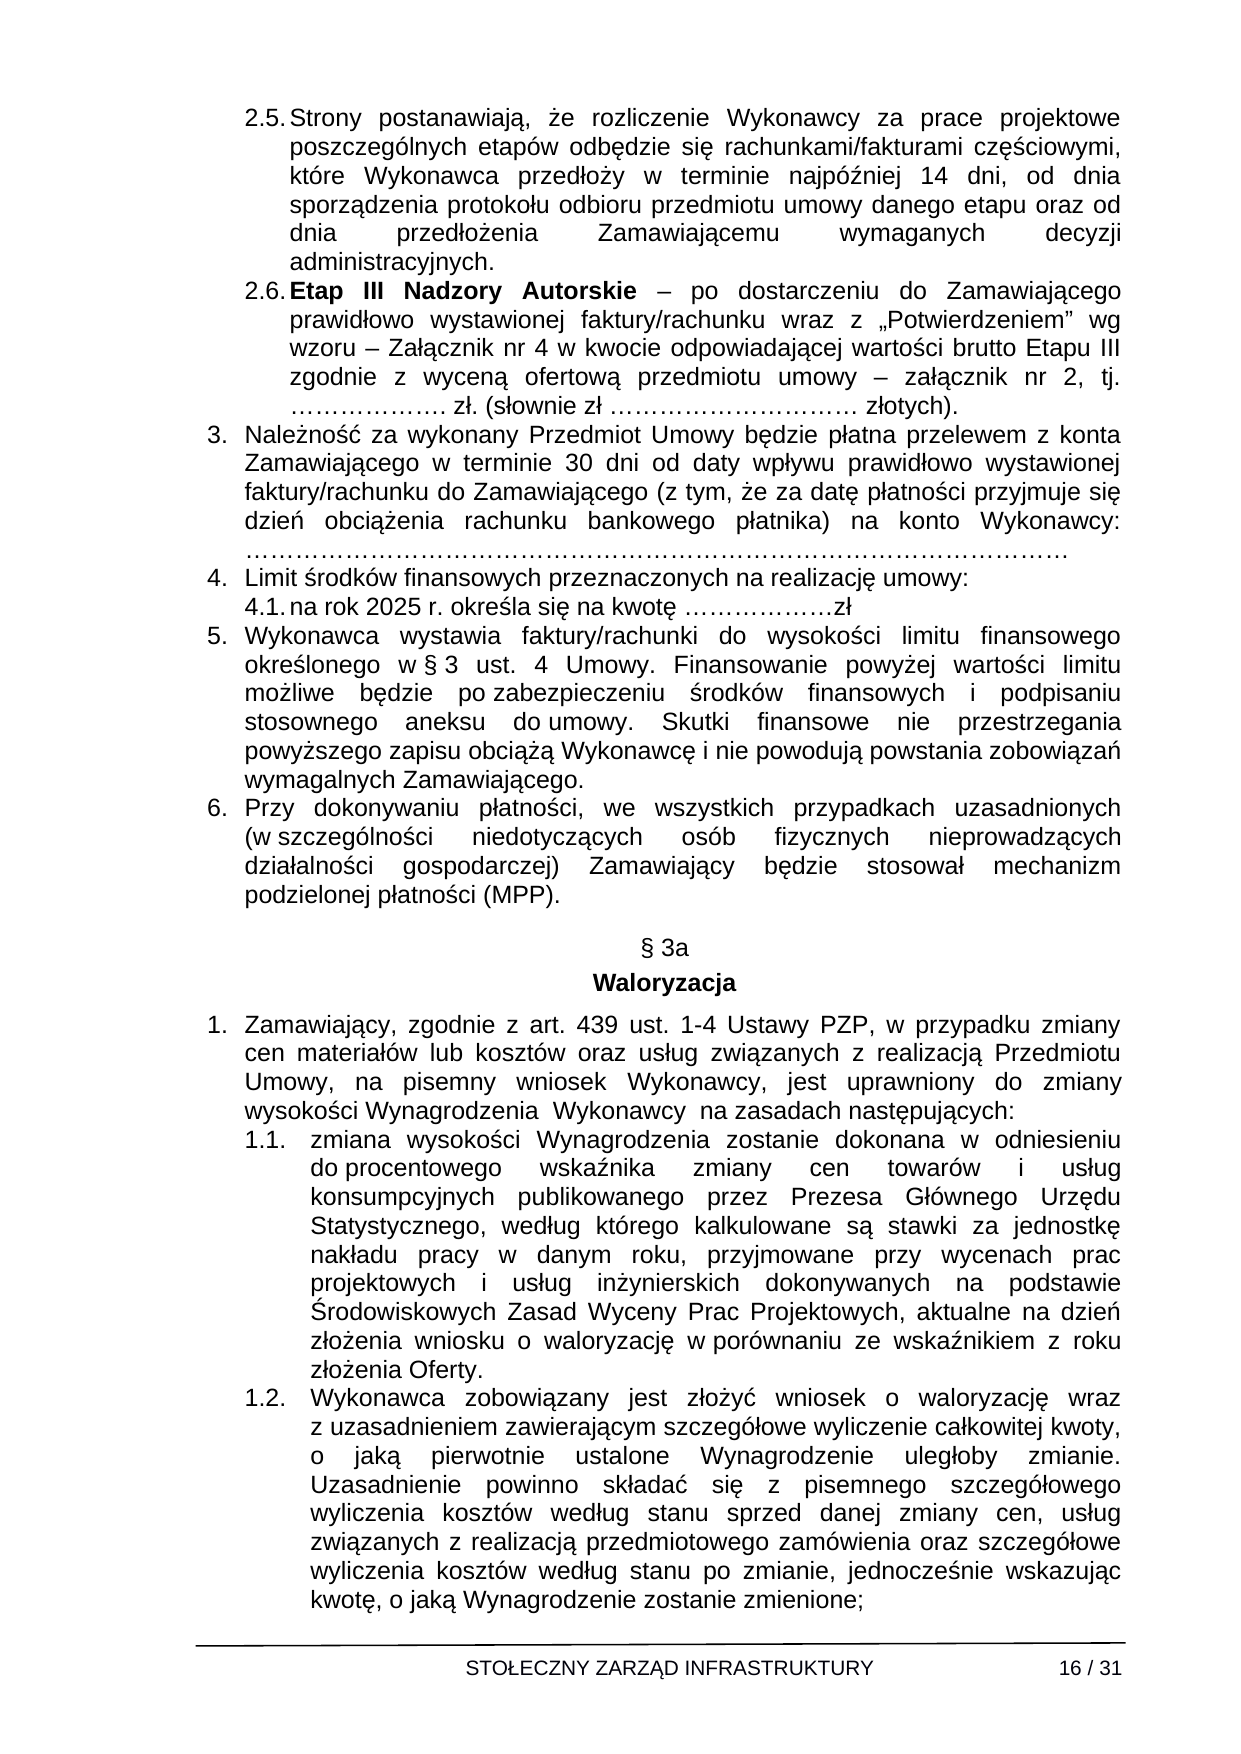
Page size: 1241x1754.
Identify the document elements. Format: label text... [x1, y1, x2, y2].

list Etap III Nadzory Autorskie – po dostarczeniu do Zamawiającego prawidłowo wystawionej faktury/rachunku wraz z „Potwierdzeniem” wg wzoru – Załącznik nr 4 w kwocie odpowiadającej wartości brutto Etapu III zgodnie z wyceną ofertową przedmiotu umowy – załącznik nr 2, tj. ………………. zł. (słownie zł ………………………… złotych). [244, 276, 1122, 419]
list Należność za wykonany Przedmiot Umowy będzie płatna przelewem z konta Zamawiającego w terminie 30 dni od daty wpływu prawidłowo wystawionej faktury/rachunku do Zamawiającego (z tym, że za datę płatności przyjmuje się dzień obciążenia rachunku bankowego płatnika) na konto Wykonawcy: ……………………………………………………………………………………… [207, 419, 1122, 563]
list Zamawiający, zgodnie z art. 439 ust. 1-4 Ustawy PZP, w przypadku zmiany cen materiałów lub kosztów oraz usług związanych z realizacją Przedmiotu Umowy, na pisemny wniosek Wykonawcy, jest uprawniony do zmiany wysokości Wynagrodzenia Wykonawcy na zasadach następujących: [207, 1009, 1122, 1124]
list Limit środków finansowych przeznaczonych na realizację umowy: [207, 563, 1122, 592]
list Przy dokonywaniu płatności, we wszystkich przypadkach uzasadnionych (w szczególności niedotyczących osób fizycznych nieprowadzących działalności gospodarczej) Zamawiający będzie stosował mechanizm podzielonej płatności (MPP). [207, 793, 1122, 908]
list Wykonawca wystawia faktury/rachunki do wysokości limitu finansowego określonego w § 3 ust. 4 Umowy. Finansowanie powyżej wartości limitu możliwe będzie po zabezpieczeniu środków finansowych i podpisaniu stosownego aneksu do umowy. Skutki finansowe nie przestrzegania powyższego zapisu obciążą Wykonawcę i nie powodują powstania zobowiązań wymagalnych Zamawiającego. [207, 621, 1122, 793]
list na rok 2025 r. określa się na kwotę ………………zł [244, 592, 1122, 621]
list zmiana wysokości Wynagrodzenia zostanie dokonana w odniesieniu do procentowego wskaźnika zmiany cen towarów i usług konsumpcyjnych publikowanego przez Prezesa Głównego Urzędu Statystycznego, według którego kalkulowane są stawki za jednostkę nakładu pracy w danym roku, przyjmowane przy wycenach prac projektowych i usług inżynierskich dokonywanych na podstawie Środowiskowych Zasad Wyceny Prac Projektowych, aktualne na dzień złożenia wniosku o waloryzację w porównaniu ze wskaźnikiem z roku złożenia Oferty. [244, 1124, 1122, 1383]
subtitle § 3a [207, 933, 1122, 962]
list Wykonawca zobowiązany jest złożyć wniosek o waloryzację wraz z uzasadnieniem zawierającym szczegółowe wyliczenie całkowitej kwoty, o jaką pierwotnie ustalone Wynagrodzenie uległoby zmianie. Uzasadnienie powinno składać się z pisemnego szczegółowego wyliczenia kosztów według stanu sprzed danej zmiany cen, usług związanych z realizacją przedmiotowego zamówienia oraz szczegółowe wyliczenia kosztów według stanu po zmianie, jednocześnie wskazując kwotę, o jaką Wynagrodzenie zostanie zmienione; [244, 1383, 1122, 1613]
list Strony postanawiają, że rozliczenie Wykonawcy za prace projektowe poszczególnych etapów odbędzie się rachunkami/fakturami częściowymi, które Wykonawca przedłoży w terminie najpóźniej 14 dni, od dnia sporządzenia protokołu odbioru przedmiotu umowy danego etapu oraz od dnia przedłożenia Zamawiającemu wymaganych decyzji administracyjnych. [244, 103, 1122, 276]
subtitle Waloryzacja [207, 968, 1122, 997]
